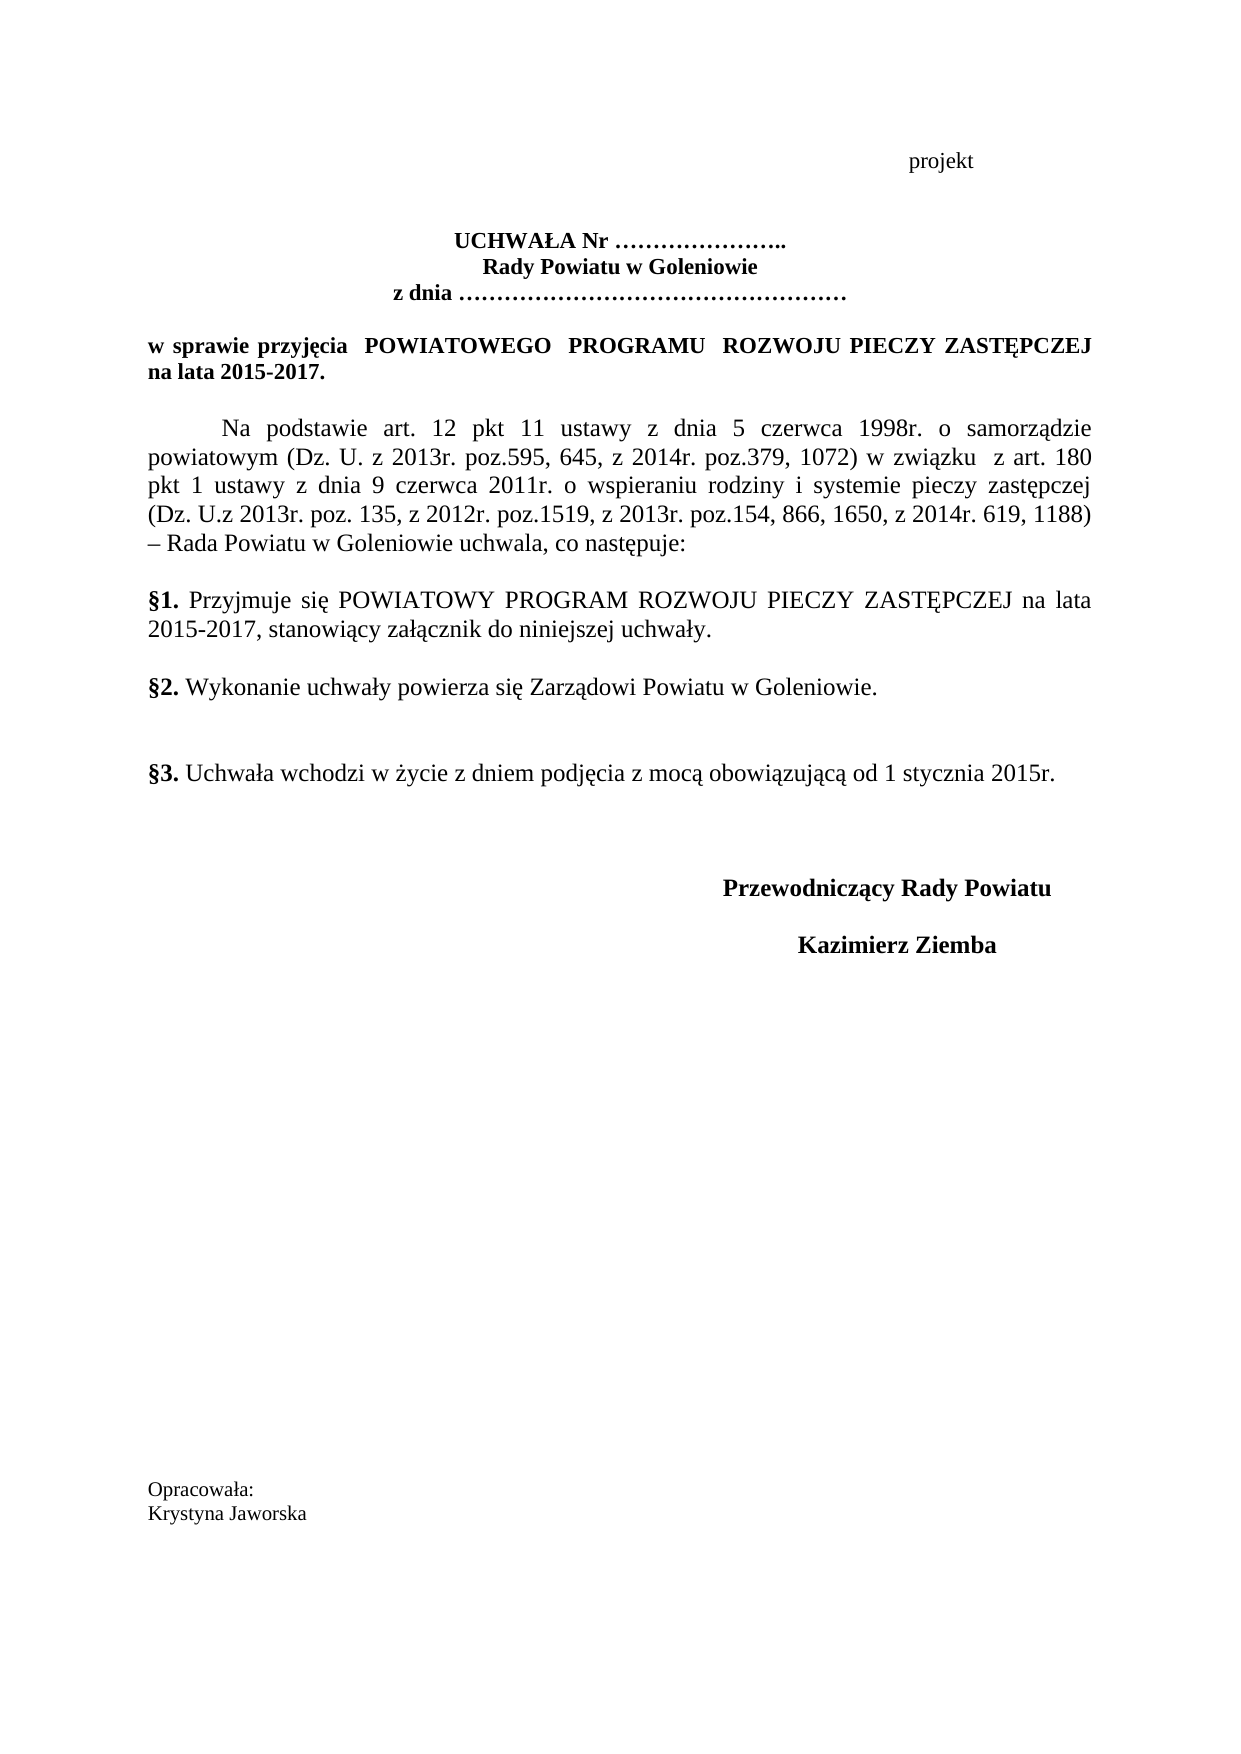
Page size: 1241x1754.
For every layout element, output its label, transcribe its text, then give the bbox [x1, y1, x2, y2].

text UCHWAŁA Nr ………………….. [148, 227, 1093, 253]
text Rady Powiatu w Goleniowie [148, 253, 1093, 279]
text Krystyna Jaworska [148, 1501, 1093, 1525]
text z dnia …………………………………………… [148, 279, 1093, 306]
text §1. Przyjmuje się POWIATOWY PROGRAM ROZWOJU PIECZY ZASTĘPCZEJ na lata 2015-2017, stanowiący załącznik do niniejszej uchwały. [148, 585, 1093, 643]
text Opracowała: [148, 1477, 1093, 1501]
text w sprawie przyjęcia POWIATOWEGO PROGRAMU ROZWOJU PIECZY ZASTĘPCZEJ na lata 2015-2017. [148, 332, 1093, 385]
text §3. Uchwała wchodzi w życie z dniem podjęcia z mocą obowiązującą od 1 stycznia 2015r. [148, 758, 1093, 787]
text Przewodniczący Rady Powiatu [148, 873, 1093, 902]
text projekt [148, 148, 1093, 174]
text Na podstawie art. 12 pkt 11 ustawy z dnia 5 czerwca 1998r. o samorządzie powiatowym (Dz. U. z 2013r. poz.595, 645, z 2014r. poz.379, 1072) w związku z art. 180 pkt 1 ustawy z dnia 9 czerwca 2011r. o wspieraniu rodziny i systemie pieczy zastępczej (Dz. U.z 2013r. poz. 135, z 2012r. poz.1519, z 2013r. poz.154, 866, 1650, z 2014r. 619, 1188) – Rada Powiatu w Goleniowie uchwala, co następuje: [148, 413, 1093, 557]
text §2. Wykonanie uchwały powierza się Zarządowi Powiatu w Goleniowie. [148, 672, 1093, 700]
text Kazimierz Ziemba [148, 930, 1093, 959]
